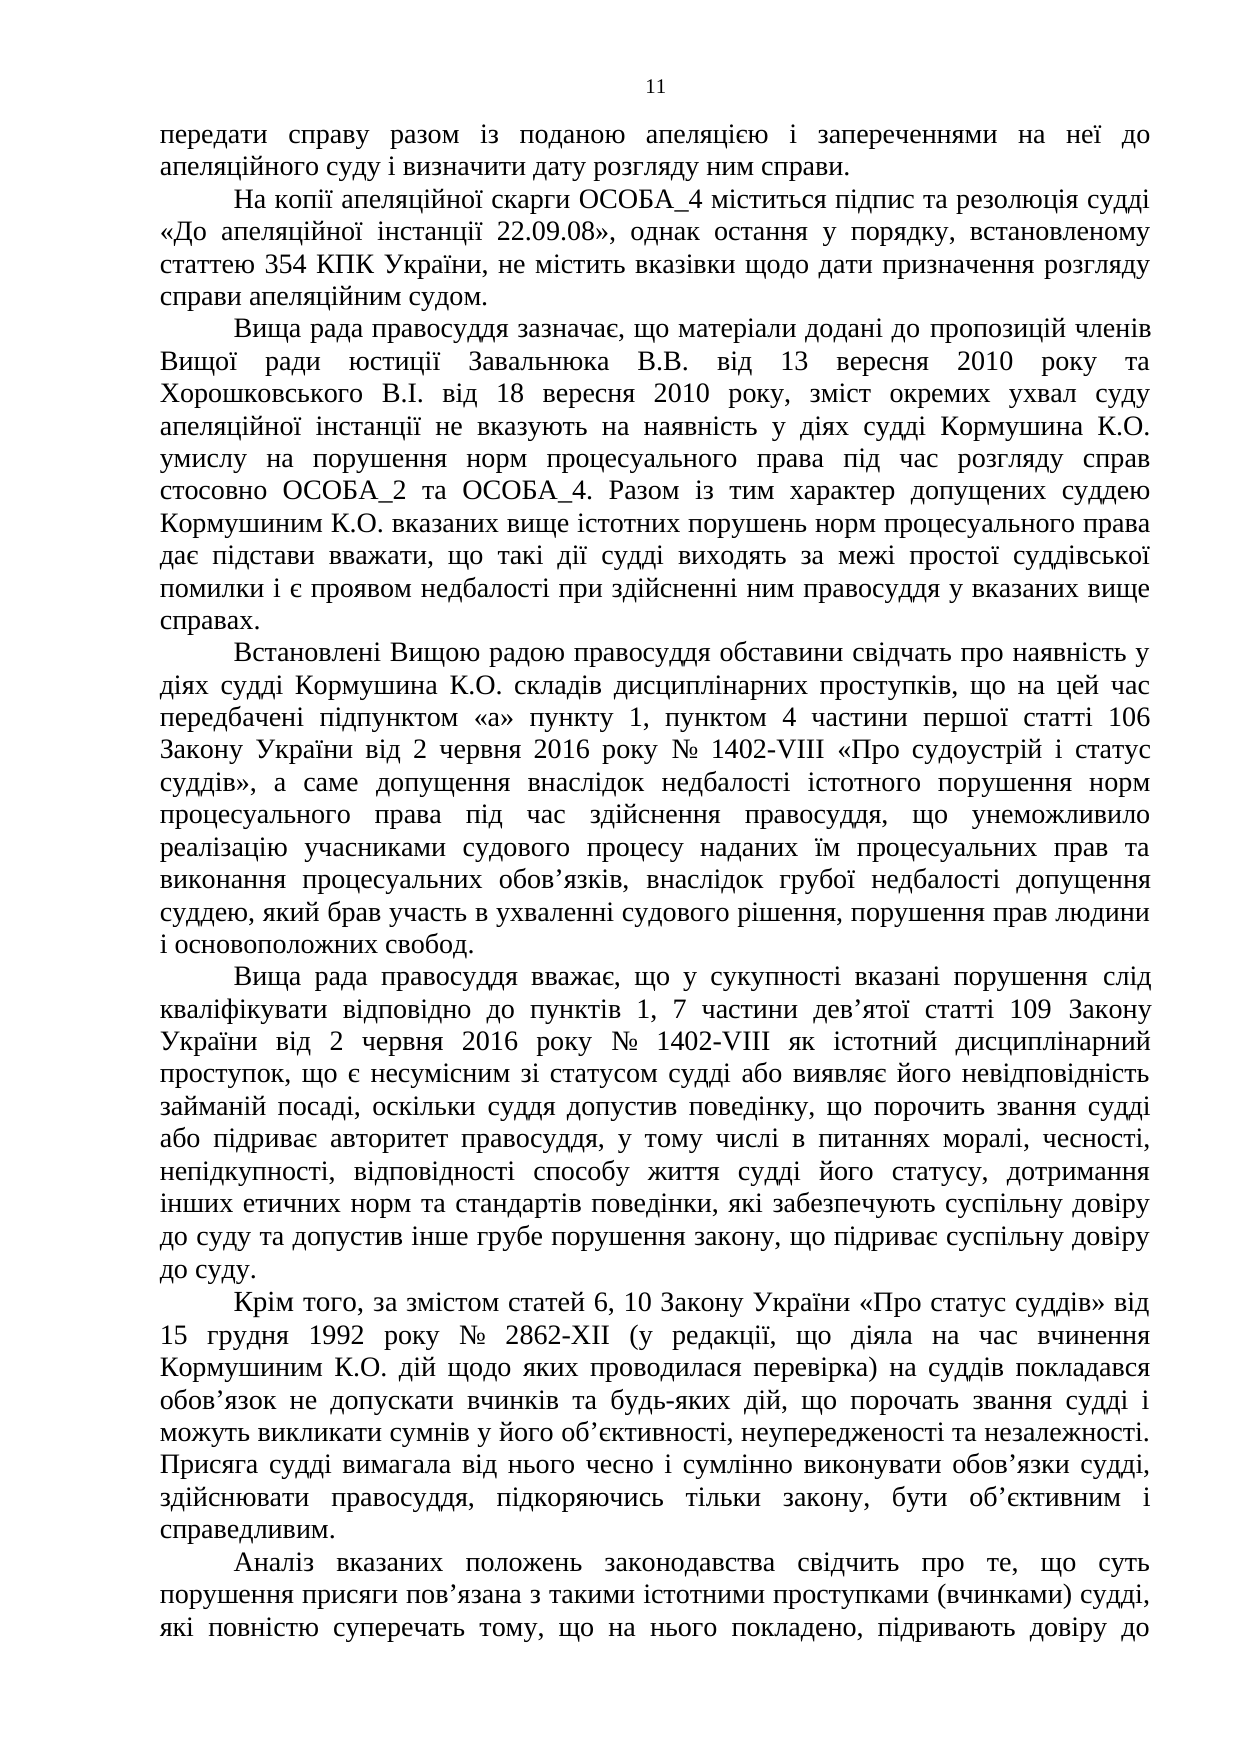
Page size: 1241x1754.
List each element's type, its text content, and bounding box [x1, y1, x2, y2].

text Вища рада правосуддя вважає, що у сукупності вказані порушення слід кваліфікувати відповідно до пунктів 1, 7 частини дев’ятої статті 109 Закону України від 2 червня 2016 року № 1402-VIII як істотний дисциплінарний проступок, що є несумісним зі статусом судді або виявляє його невідповідність займаній посаді, оскільки суддя допустив поведінку, що порочить звання судді або підриває авторитет правосуддя, у тому числі в питаннях моралі, чесності, непідкупності, відповідності способу життя судді його статусу, дотримання інших етичних норм та стандартів поведінки, які забезпечують суспільну довіру до суду та допустив інше грубе порушення закону, що підриває суспільну довіру до суду. [159, 959, 1152, 1167]
text Встановлені Вищою радою правосуддя обставини свідчать про наявність у діях судді Кормушина К.О. складів дисциплінарних проступків, що на цей час передбачені підпунктом «а» пункту 1, пунктом 4 частини першої статті 106 Закону України від 2 червня 2016 року № 1402-VIII «Про судоустрій і статус суддів», а саме допущення внаслідок недбалості істотного порушення норм процесуального права під час здійснення правосуддя, що унеможливило реалізацію учасниками судового процесу наданих їм процесуальних прав та виконання процесуальних обов’язків, внаслідок грубої недбалості допущення суддею, який брав участь в ухваленні судового рішення, порушення прав людини і основоположних свобод. [159, 635, 1152, 959]
text Вища рада правосуддя зазначає, що матеріали додані до пропозицій членів Вищої ради юстиції Завальнюка В.В. від 13 вересня 2010 року та Хорошковського В.І. від 18 вересня 2010 року, зміст окремих ухвал суду апеляційної інстанції не вказують на наявність у діях судді Кормушина К.О. умислу на порушення норм процесуального права під час розгляду справ стосовно ОСОБА_2 та ОСОБА_4. Разом із тим характер допущених суддею Кормушиним К.О. вказаних вище істотних порушень норм процесуального права дає підстави вважати, що такі дії судді виходять за межі простої суддівської помилки і є проявом недбалості при здійсненні ним правосуддя у вказаних вище справах. [159, 311, 1152, 635]
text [159, 1545, 1152, 1642]
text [159, 117, 1152, 182]
text Крім того, за змістом статей 6, 10 Закону України «Про статус суддів» від 15 грудня 1992 року № 2862-XII (у редакції, що діяла на час вчинення Кормушиним К.О. дій щодо яких проводилася перевірка) на суддів покладався обов’язок не допускати вчинків та будь-яких дій, що порочать звання судді і можуть викликати сумнів у його об’єктивності, неупередженості та незалежності. Присяга судді вимагала від нього чесно і сумлінно виконувати обов’язки судді, здійснювати правосуддя, підкоряючись тільки закону, бути об’єктивним і справедливим. [159, 1284, 1152, 1545]
text На копії апеляційної скарги ОСОБА_4 міститься підпис та резолюція судді «До апеляційної інстанції 22.09.08», однак остання у порядку, встановленому статтею 354 КПК України, не містить вказівки щодо дати призначення розгляду справи апеляційним судом. [159, 182, 1152, 311]
